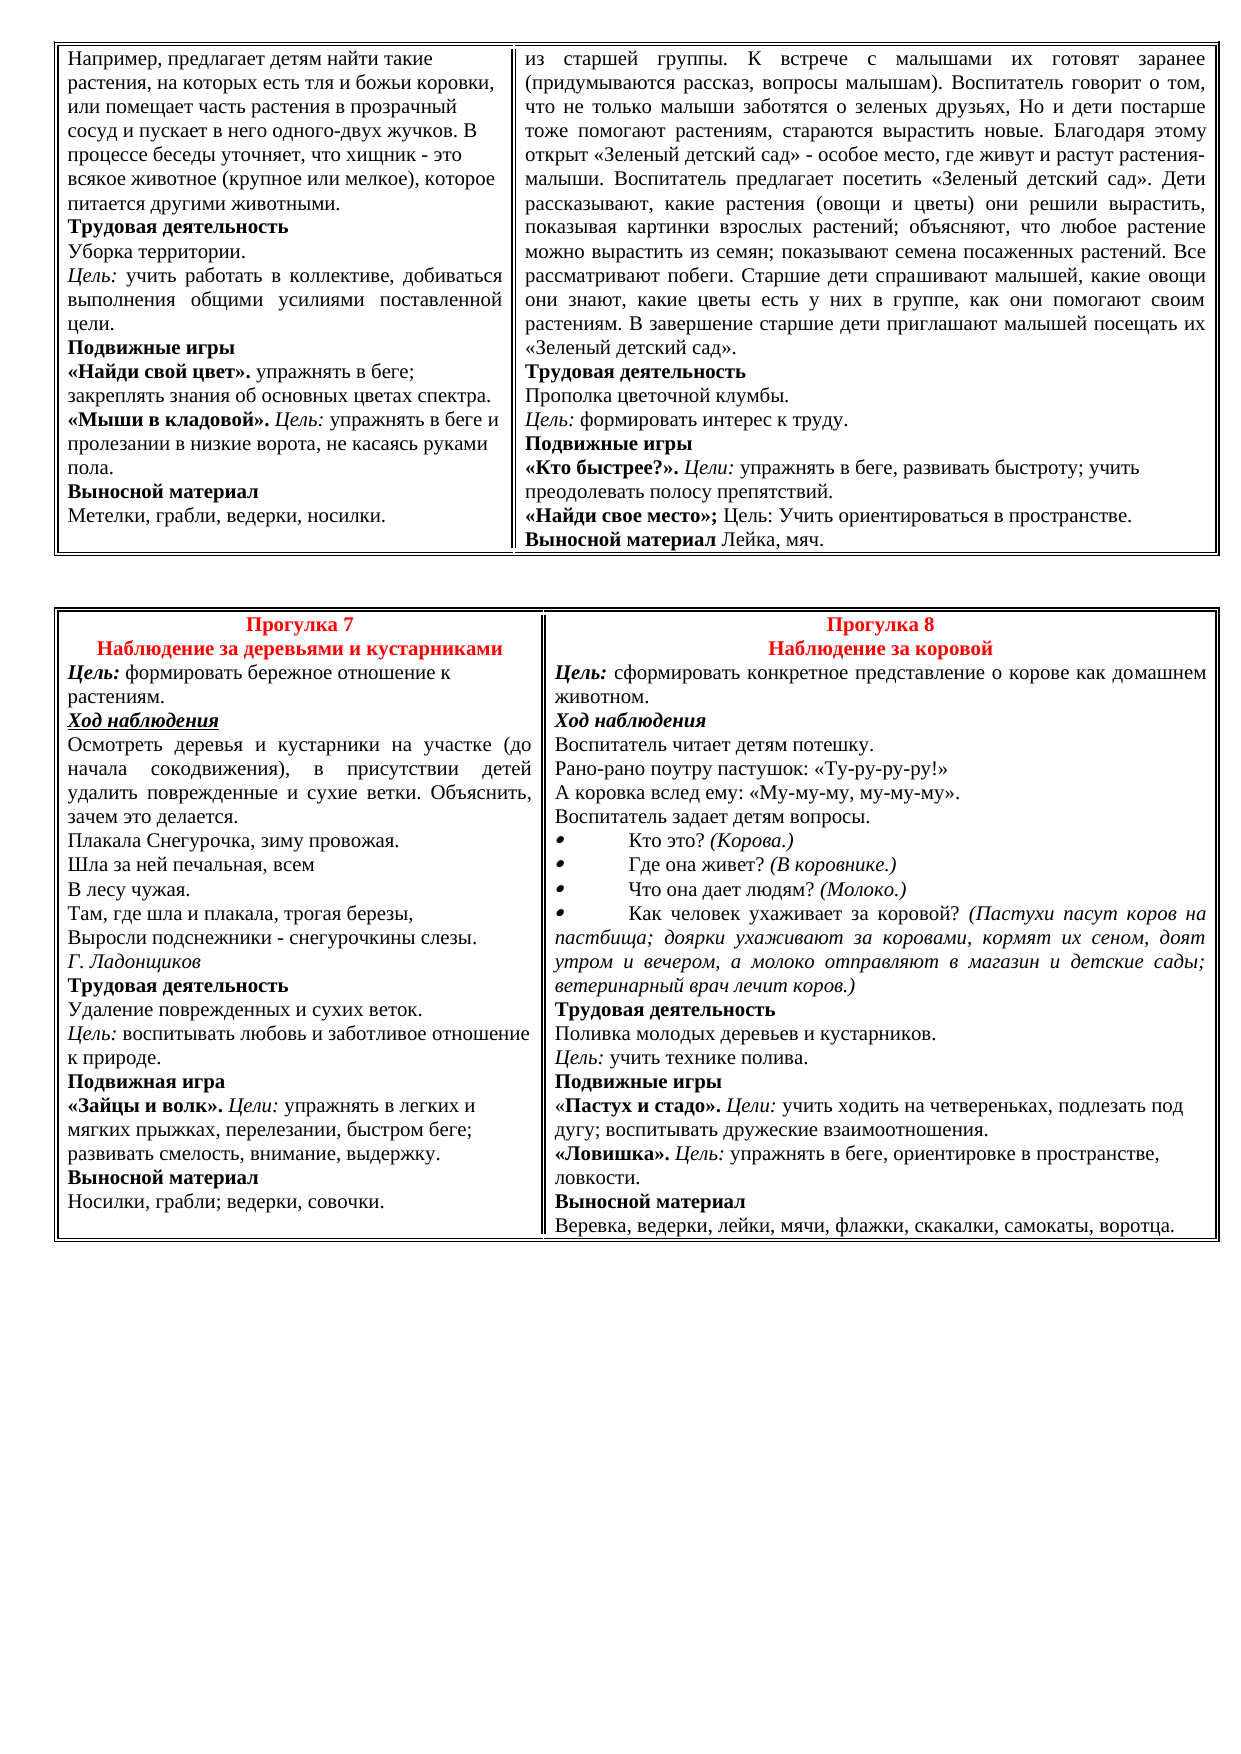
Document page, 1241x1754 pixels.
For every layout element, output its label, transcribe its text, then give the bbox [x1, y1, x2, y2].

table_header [514, 46, 1215, 551]
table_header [56, 43, 514, 551]
table_header Прогулка 8 Наблюдение за коровой Цель: сформировать конкретное представление о корове как домашнем животном. Ход наблюдения Воспитатель читает детям потешку. Рано-рано поутру пастушок: «Ту-ру-ру-ру!» А коровка вслед ему: «Му-му-му, му-му-му». Воспитатель задает детям вопросы. Кто это? (Корова.) Где она живет? (В коровнике.) Что она дает людям? (Молоко.) Как человек ухаживает за коровой? (Пастухи пасут коров на пастбища; доярки ухаживают за коровами, кормят их сеном, доят утром и вечером, а молоко отправляют в магазин и детские сады; ветеринарный врач лечит коров.) Трудовая деятельность Поливка молодых деревьев и кустарников. Цель: учить технике полива. Подвижные игры «Пастух и стадо». Цели: учить ходить на четвереньках, подлезать под дугу; воспитывать дружеские взаимоотношения. «Ловишка». Цель: упражнять в беге, ориентировке в пространстве, ловкости. Выносной материал Веревка, ведерки, лейки, мячи, флажки, скакалки, самокаты, воротца. [543, 609, 1218, 1237]
table_header Прогулка 7 Наблюдение за деревьями и кустарниками Цель: формировать бережное отношение к растениям. Ход наблюдения Осмотреть деревья и кустарники на участке (до начала сокодвижения), в присутствии детей удалить поврежденные и сухие ветки. Объяснить, зачем это делается. Плакала Снегурочка, зиму провожая. Шла за ней печальная, всем В лесу чужая. Там, где шла и плакала, трогая березы, Выросли подснежники - снегурочкины слезы. Г. Ладонщиков Трудовая деятельность Удаление поврежденных и сухих веток. Цель: воспитывать любовь и заботливое отношение к природе. Подвижная игра «Зайцы и волк». Цели: упражнять в легких и мягких прыжках, перелезании, быстром беге; развивать смелость, внимание, выдержку. Выносной материал Носилки, грабли; ведерки, совочки. [59, 612, 543, 1237]
